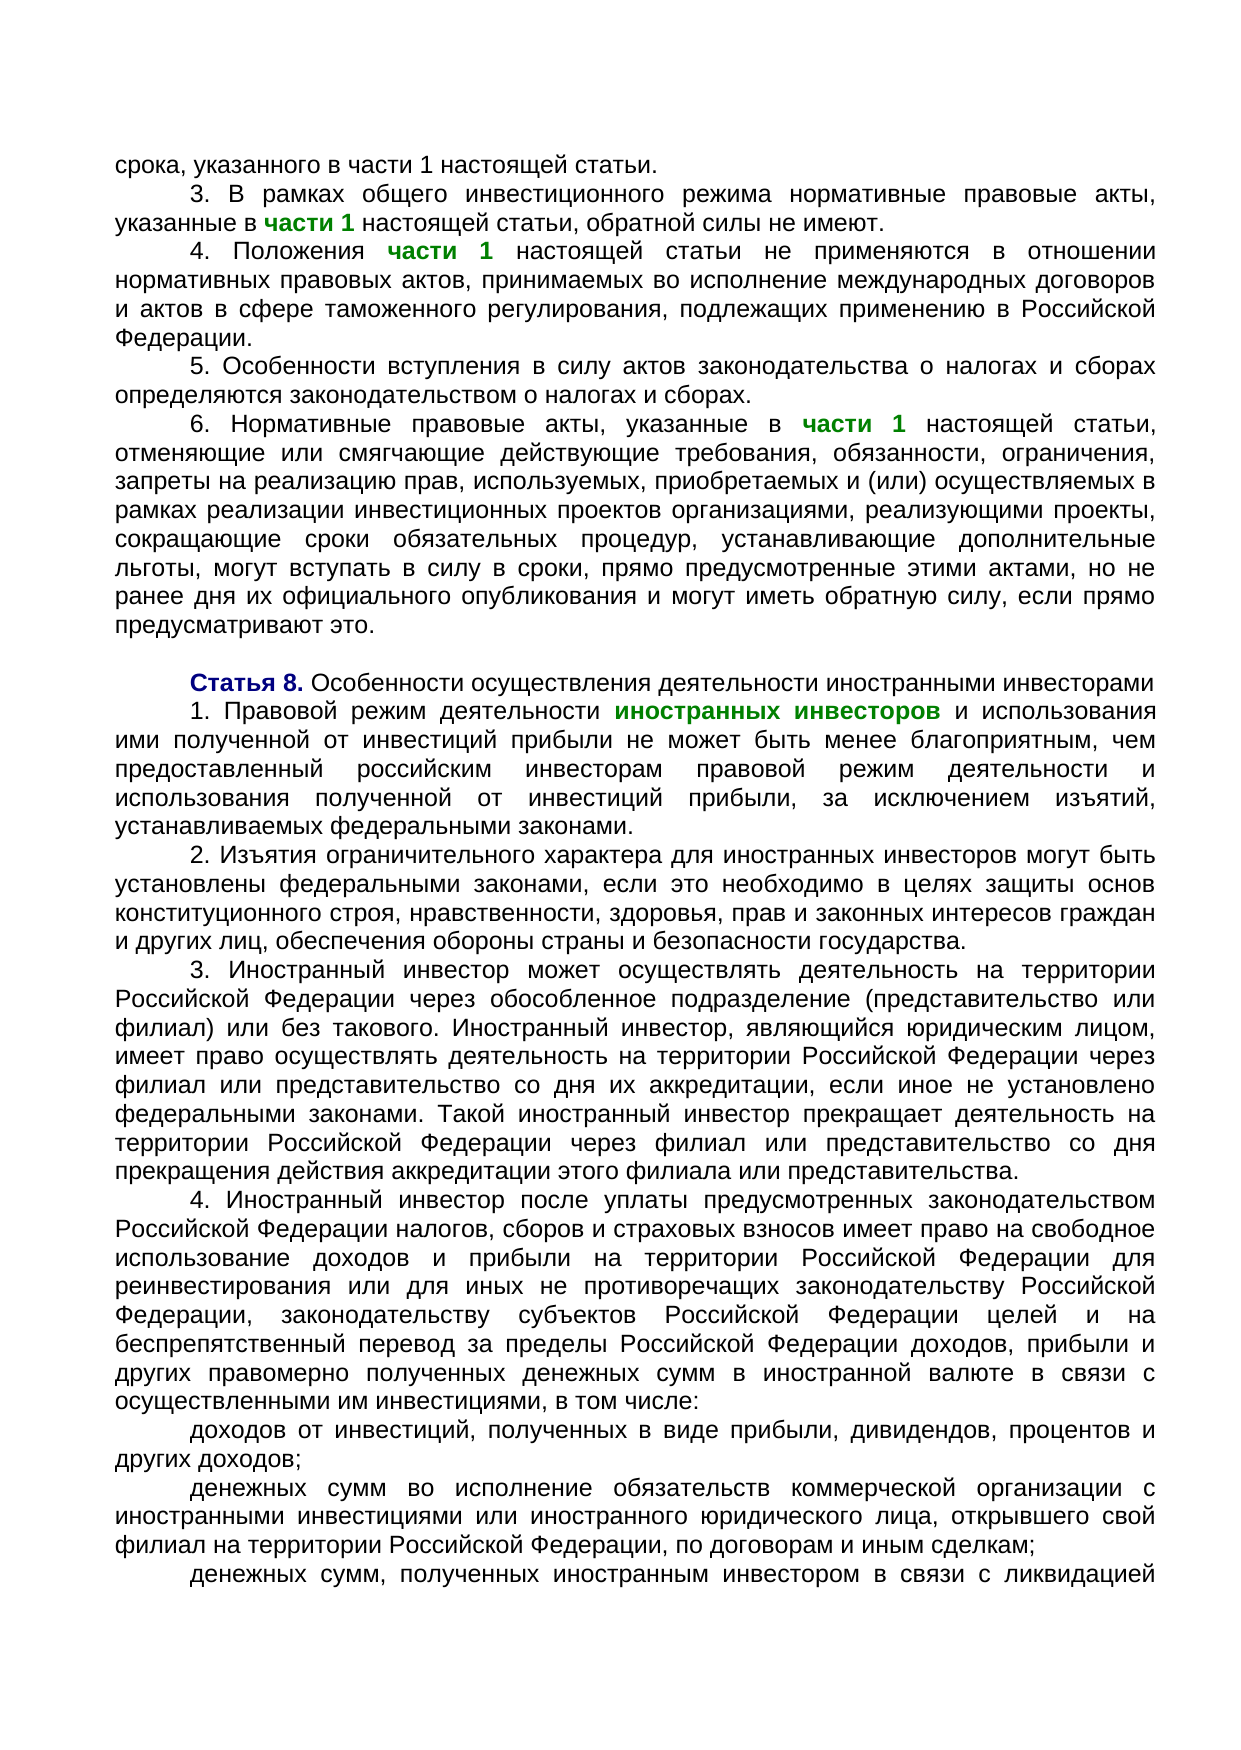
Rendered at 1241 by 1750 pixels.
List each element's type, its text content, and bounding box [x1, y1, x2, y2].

text 3. В рамках общего инвестиционного режима нормативные правовые акты, указанные в части 1 настоящей статьи, обратной силы не имеют. [114, 179, 1157, 236]
text доходов от инвестиций, полученных в виде прибыли, дивидендов, процентов и других доходов; [114, 1415, 1157, 1472]
text 6. Нормативные правовые акты, указанные в части 1 настоящей статьи, отменяющие или смягчающие действующие требования, обязанности, ограничения, запреты на реализацию прав, используемых, приобретаемых и (или) осуществляемых в рамках реализации инвестиционных проектов организациями, реализующими проекты, сокращающие сроки обязательных процедур, устанавливающие дополнительные льготы, могут вступать в силу в сроки, прямо предусмотренные этими актами, но не ранее дня их официального опубликования и могут иметь обратную силу, если прямо предусматривают это. [114, 409, 1157, 639]
text Статья 8. Особенности осуществления деятельности иностранными инвесторами [189, 667, 1157, 696]
text 4. Иностранный инвестор после уплаты предусмотренных законодательством Российской Федерации налогов, сборов и страховых взносов имеет право на свободное использование доходов и прибыли на территории Российской Федерации для реинвестирования или для иных не противоречащих законодательству Российской Федерации, законодательству субъектов Российской Федерации целей и на беспрепятственный перевод за пределы Российской Федерации доходов, прибыли и других правомерно полученных денежных сумм в иностранной валюте в связи с осуществленными им инвестициями, в том числе: [114, 1185, 1157, 1415]
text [114, 150, 1157, 179]
text 1. Правовой режим деятельности иностранных инвесторов и использования ими полученной от инвестиций прибыли не может быть менее благоприятным, чем предоставленный российским инвесторам правовой режим деятельности и использования полученной от инвестиций прибыли, за исключением изъятий, устанавливаемых федеральными законами. [114, 696, 1157, 840]
text 5. Особенности вступления в силу актов законодательства о налогах и сборах определяются законодательством о налогах и сборах. [114, 351, 1157, 409]
text 2. Изъятия ограничительного характера для иностранных инвесторов могут быть установлены федеральными законами, если это необходимо в целях защиты основ конституционного строя, нравственности, здоровья, прав и законных интересов граждан и других лиц, обеспечения обороны страны и безопасности государства. [114, 840, 1157, 955]
text 3. Иностранный инвестор может осуществлять деятельность на территории Российской Федерации через обособленное подразделение (представительство или филиал) или без такового. Иностранный инвестор, являющийся юридическим лицом, имеет право осуществлять деятельность на территории Российской Федерации через филиал или представительство со дня их аккредитации, если иное не установлено федеральными законами. Такой иностранный инвестор прекращает деятельность на территории Российской Федерации через филиал или представительство со дня прекращения действия аккредитации этого филиала или представительства. [114, 955, 1157, 1185]
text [114, 1559, 1157, 1587]
text 4. Положения части 1 настоящей статьи не применяются в отношении нормативных правовых актов, принимаемых во исполнение международных договоров и актов в сфере таможенного регулирования, подлежащих применению в Российской Федерации. [114, 236, 1157, 351]
text денежных сумм во исполнение обязательств коммерческой организации с иностранными инвестициями или иностранного юридического лица, открывшего свой филиал на территории Российской Федерации, по договорам и иным сделкам; [114, 1472, 1157, 1559]
